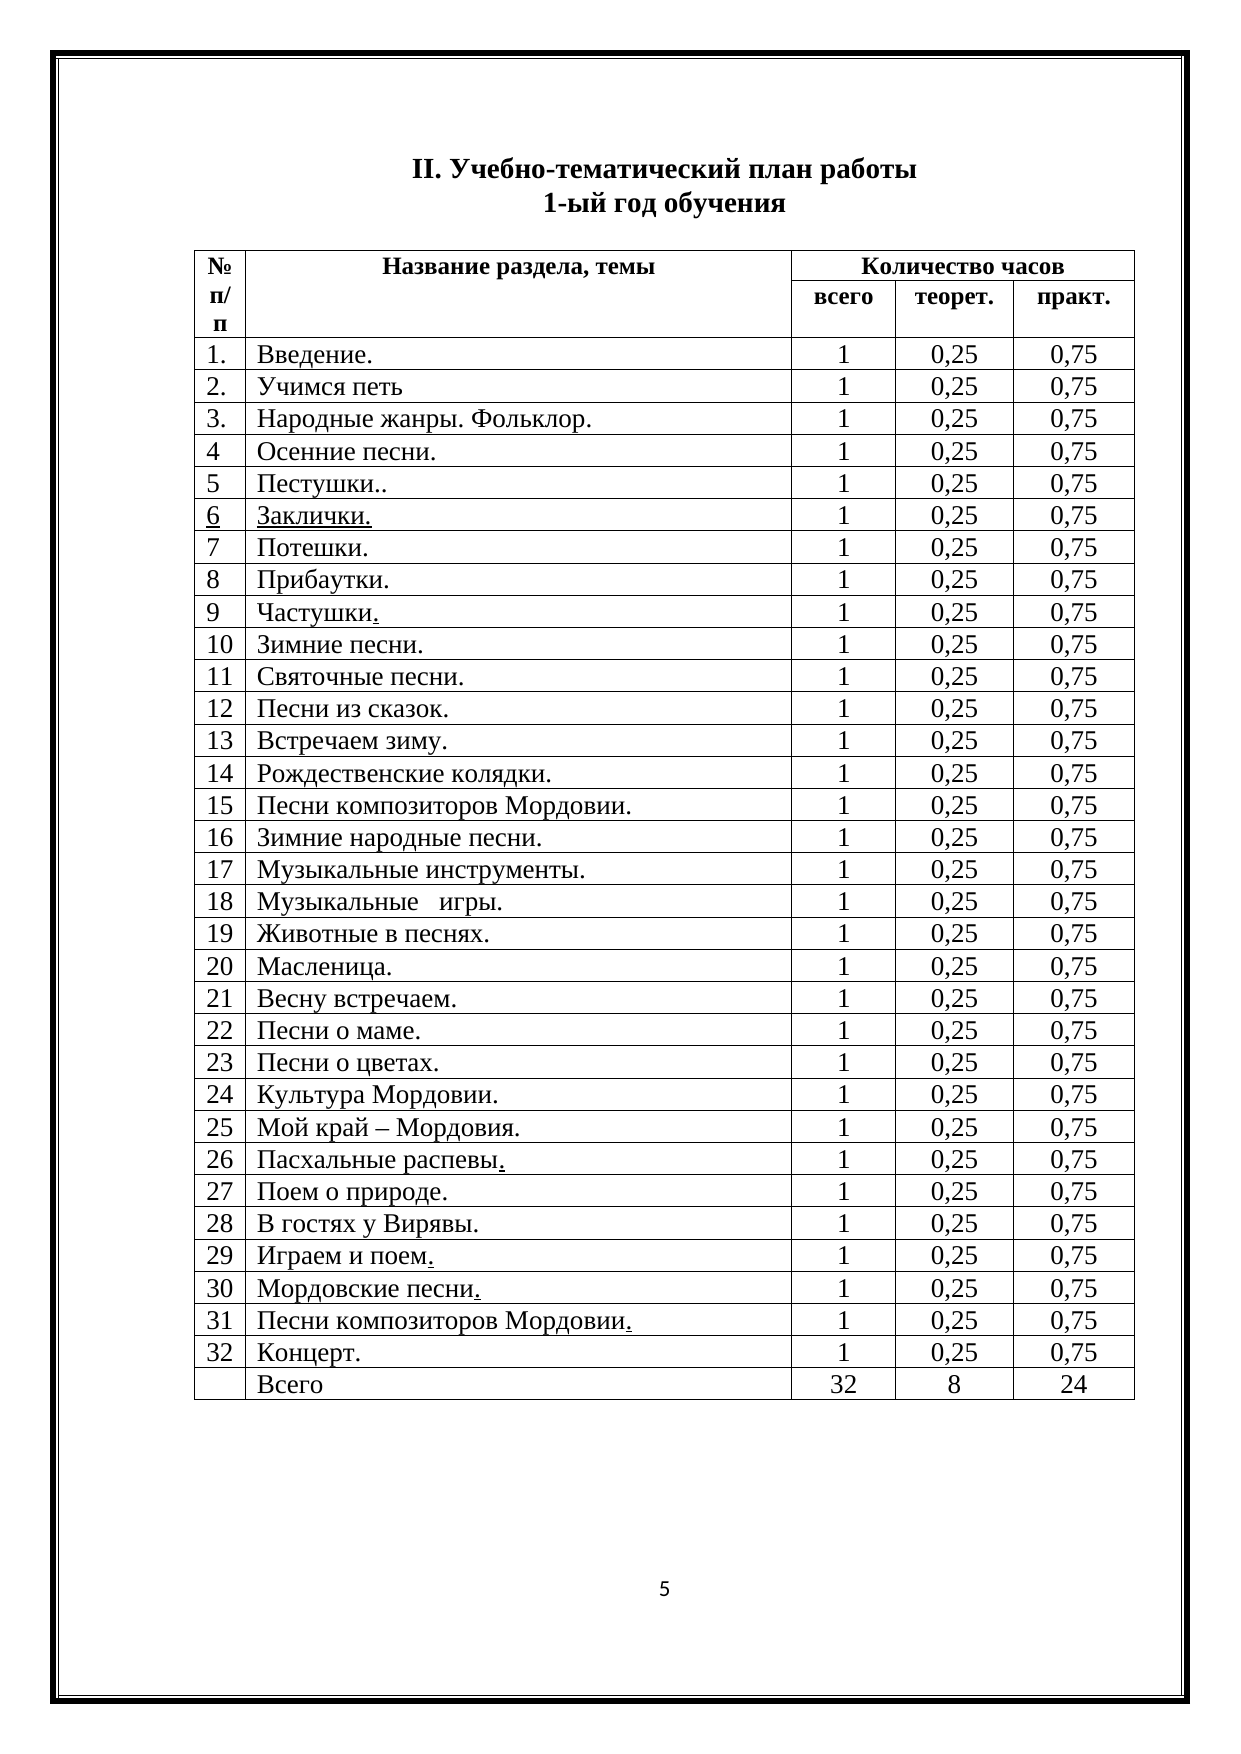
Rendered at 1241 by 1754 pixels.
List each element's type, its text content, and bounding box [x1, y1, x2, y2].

table_cell практ. [1014, 281, 1134, 337]
table_cell 0,75 [1014, 757, 1134, 788]
table_cell 0,25 [896, 1111, 1013, 1142]
table_cell Песни композиторов Мордовии. [246, 789, 791, 820]
table_cell 0,25 [896, 564, 1013, 595]
table_cell 1 [792, 853, 895, 884]
table_cell Зимние песни. [246, 628, 791, 659]
table_cell Частушки. [246, 596, 791, 627]
table_cell Концерт. [246, 1336, 791, 1367]
table_cell Всего [246, 1368, 791, 1399]
table_cell 0,25 [896, 982, 1013, 1013]
table_cell Пестушки.. [246, 467, 791, 498]
table_cell 0,25 [896, 1336, 1013, 1367]
table_cell 0,25 [896, 853, 1013, 884]
table_cell 1 [792, 1336, 895, 1367]
table_cell 0,25 [896, 1046, 1013, 1077]
table_cell 0,25 [896, 1272, 1013, 1303]
table_cell 0,75 [1014, 435, 1134, 466]
table_cell 11 [195, 660, 245, 691]
table_cell 1 [792, 885, 895, 917]
table_cell 0,75 [1014, 403, 1134, 434]
table_cell 0,75 [1014, 628, 1134, 659]
table_cell Играем и поем. [246, 1240, 791, 1271]
table_cell 0,25 [896, 1079, 1013, 1110]
table_cell 5 [195, 467, 245, 498]
table_cell 21 [195, 982, 245, 1013]
table_cell 3. [195, 403, 245, 434]
table_cell 22 [195, 1014, 245, 1045]
table_cell 0,25 [896, 1143, 1013, 1174]
table_cell Песни композиторов Мордовии. [246, 1304, 791, 1335]
table_cell 1 [792, 1240, 895, 1271]
table_cell 1 [792, 628, 895, 659]
table_cell 32 [792, 1368, 895, 1399]
table_cell 0,75 [1014, 1272, 1134, 1303]
table_cell 6 [195, 499, 245, 530]
table_cell 30 [195, 1272, 245, 1303]
table_cell Песни о цветах. [246, 1046, 791, 1077]
table_cell 0,75 [1014, 725, 1134, 756]
table_cell 1 [792, 1046, 895, 1077]
table_cell Весну встречаем. [246, 982, 791, 1013]
table_cell 28 [195, 1207, 245, 1238]
table_cell Потешки. [246, 531, 791, 562]
table_cell 0,25 [896, 435, 1013, 466]
table_cell 0,75 [1014, 1240, 1134, 1271]
table_cell 1 [792, 467, 895, 498]
table_cell 0,75 [1014, 1111, 1134, 1142]
table_cell 1 [792, 435, 895, 466]
table_cell 2. [195, 370, 245, 402]
table_cell 0,25 [896, 467, 1013, 498]
table_cell Музыкальные игры. [246, 885, 791, 917]
table_cell 23 [195, 1046, 245, 1077]
table_cell Музыкальные инструменты. [246, 853, 791, 884]
table_cell 0,75 [1014, 370, 1134, 402]
table_cell Мой край – Мордовия. [246, 1111, 791, 1142]
table_cell Песни из сказок. [246, 692, 791, 723]
table_cell 1 [792, 1143, 895, 1174]
table_cell Зимние народные песни. [246, 821, 791, 852]
table_cell 0,25 [896, 660, 1013, 691]
table_cell 1 [792, 1079, 895, 1110]
table_cell 7 [195, 531, 245, 562]
table_cell Животные в песнях. [246, 918, 791, 949]
table_cell 1 [792, 950, 895, 981]
table_cell 0,75 [1014, 1014, 1134, 1045]
table_cell 0,75 [1014, 950, 1134, 981]
table_cell 0,75 [1014, 1143, 1134, 1174]
table_cell 0,25 [896, 692, 1013, 723]
table_cell Учимся петь [246, 370, 791, 402]
table_cell 0,75 [1014, 467, 1134, 498]
table_cell 0,75 [1014, 1079, 1134, 1110]
table_cell В гостях у Вирявы. [246, 1207, 791, 1238]
table_cell 29 [195, 1240, 245, 1271]
table_cell 0,25 [896, 789, 1013, 820]
table_cell Заклички. [246, 499, 791, 530]
table_cell 1 [792, 499, 895, 530]
table_cell теорет. [896, 281, 1013, 337]
table_cell 0,25 [896, 531, 1013, 562]
table_cell 1. [195, 338, 245, 369]
table_cell 20 [195, 950, 245, 981]
table_cell 1 [792, 1207, 895, 1238]
table_cell 0,25 [896, 596, 1013, 627]
table_cell 0,25 [896, 1014, 1013, 1045]
table_cell 16 [195, 821, 245, 852]
table_cell 0,75 [1014, 982, 1134, 1013]
table_cell 0,25 [896, 1207, 1013, 1238]
table_cell Песни о маме. [246, 1014, 791, 1045]
table_cell 0,75 [1014, 531, 1134, 562]
table_cell 0,25 [896, 1304, 1013, 1335]
table_cell Святочные песни. [246, 660, 791, 691]
table_cell 0,25 [896, 950, 1013, 981]
table_cell [195, 1368, 245, 1399]
table_cell 0,75 [1014, 338, 1134, 369]
table_cell 4 [195, 435, 245, 466]
table_cell Культура Мордовии. [246, 1079, 791, 1110]
table_cell 12 [195, 692, 245, 723]
table_cell 8 [896, 1368, 1013, 1399]
table_cell 1 [792, 757, 895, 788]
table_cell 0,25 [896, 338, 1013, 369]
table_cell 0,75 [1014, 1336, 1134, 1367]
table_cell 0,75 [1014, 564, 1134, 595]
table_cell Поем о природе. [246, 1175, 791, 1206]
table_cell 1 [792, 1014, 895, 1045]
table_header № п/п [195, 251, 245, 337]
table_cell 0,25 [896, 918, 1013, 949]
table_cell 0,25 [896, 1240, 1013, 1271]
table_cell 0,25 [896, 1175, 1013, 1206]
table_cell 1 [792, 1272, 895, 1303]
table_cell 15 [195, 789, 245, 820]
table_cell 31 [195, 1304, 245, 1335]
table_cell 8 [195, 564, 245, 595]
table_cell 0,75 [1014, 596, 1134, 627]
table_cell 0,75 [1014, 918, 1134, 949]
table_cell Народные жанры. Фольклор. [246, 403, 791, 434]
table_cell 1 [792, 370, 895, 402]
table_cell 13 [195, 725, 245, 756]
table_cell 0,75 [1014, 1046, 1134, 1077]
table_cell 26 [195, 1143, 245, 1174]
table_cell 27 [195, 1175, 245, 1206]
table_cell 1 [792, 821, 895, 852]
table_cell 0,25 [896, 370, 1013, 402]
table_header Количество часов [792, 251, 1134, 280]
table_cell Мордовские песни. [246, 1272, 791, 1303]
text II. Учебно-тематический план работы [177, 152, 1152, 185]
table_cell 1 [792, 1304, 895, 1335]
table_cell 1 [792, 789, 895, 820]
table_cell 1 [792, 564, 895, 595]
table_cell 0,75 [1014, 1304, 1134, 1335]
table_cell 0,75 [1014, 692, 1134, 723]
table_cell 0,75 [1014, 821, 1134, 852]
table_cell Введение. [246, 338, 791, 369]
table_cell Прибаутки. [246, 564, 791, 595]
table_cell 0,25 [896, 885, 1013, 917]
table_cell 1 [792, 338, 895, 369]
table_cell 1 [792, 403, 895, 434]
table_cell Осенние песни. [246, 435, 791, 466]
table_cell 24 [1014, 1368, 1134, 1399]
table_cell 0,25 [896, 403, 1013, 434]
table_cell 17 [195, 853, 245, 884]
table_cell 25 [195, 1111, 245, 1142]
text 1-ый год обучения [177, 185, 1152, 219]
table_cell 0,75 [1014, 1207, 1134, 1238]
table_cell Рождественские колядки. [246, 757, 791, 788]
table_cell 0,75 [1014, 1175, 1134, 1206]
table_cell 1 [792, 982, 895, 1013]
table_cell 1 [792, 918, 895, 949]
table_cell 14 [195, 757, 245, 788]
table_cell 0,25 [896, 725, 1013, 756]
table_cell 1 [792, 1175, 895, 1206]
table_cell Масленица. [246, 950, 791, 981]
table_cell 1 [792, 531, 895, 562]
table_cell 0,25 [896, 821, 1013, 852]
table_cell 18 [195, 885, 245, 917]
table_cell 1 [792, 1111, 895, 1142]
table_cell 1 [792, 660, 895, 691]
table_cell 32 [195, 1336, 245, 1367]
table_cell 0,75 [1014, 499, 1134, 530]
table_cell 0,75 [1014, 789, 1134, 820]
table_cell Встречаем зиму. [246, 725, 791, 756]
table_cell 1 [792, 692, 895, 723]
table_cell 0,75 [1014, 660, 1134, 691]
table_cell 19 [195, 918, 245, 949]
table_cell всего [792, 281, 895, 337]
table_cell 0,25 [896, 628, 1013, 659]
table_cell 0,25 [896, 499, 1013, 530]
table_cell 1 [792, 725, 895, 756]
table_cell 0,75 [1014, 853, 1134, 884]
table_cell 0,25 [896, 757, 1013, 788]
table_cell 10 [195, 628, 245, 659]
table_cell 9 [195, 596, 245, 627]
table_cell 1 [792, 596, 895, 627]
table_cell 24 [195, 1079, 245, 1110]
table_cell Пасхальные распевы. [246, 1143, 791, 1174]
table_header Название раздела, темы [246, 251, 791, 337]
table_cell 0,75 [1014, 885, 1134, 917]
